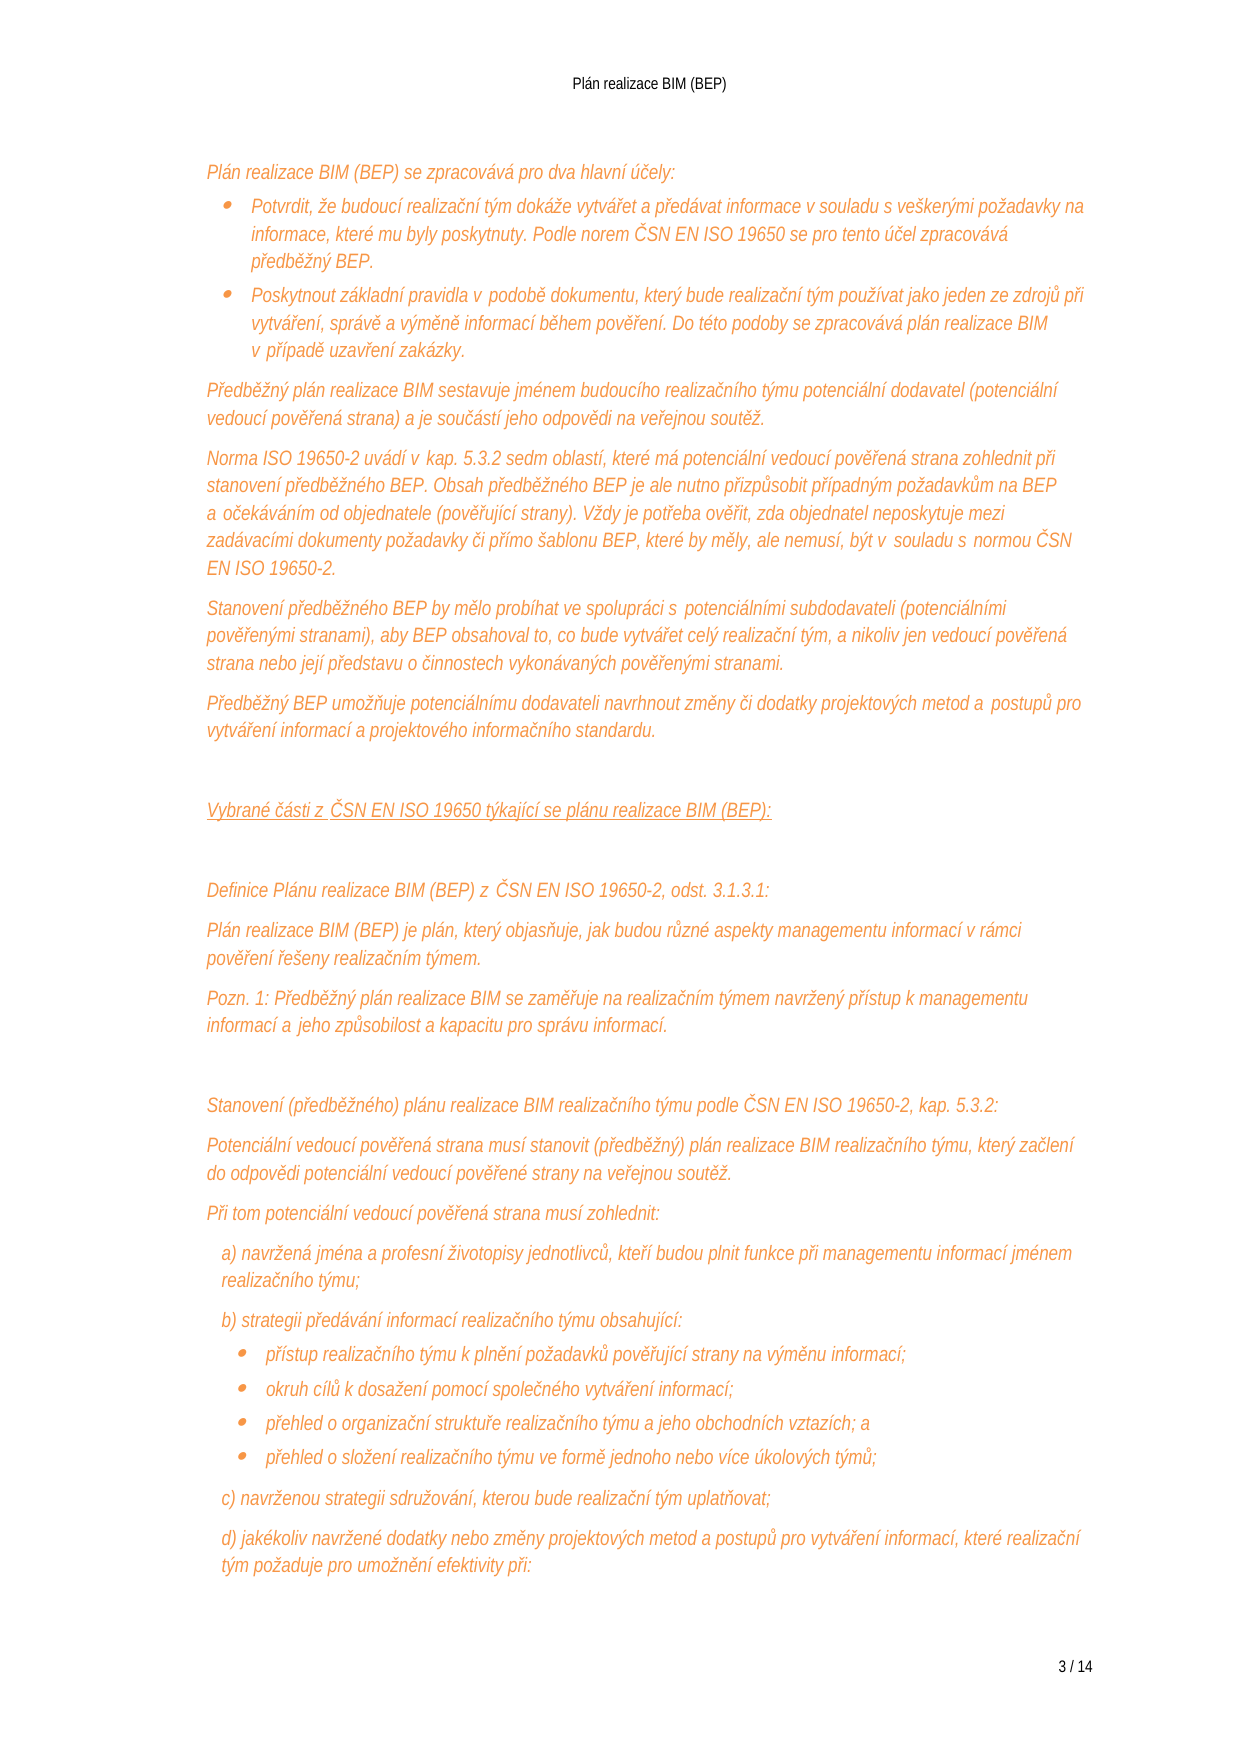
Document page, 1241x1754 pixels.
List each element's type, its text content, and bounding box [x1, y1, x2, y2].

text Vybrané části z ČSN EN ISO 19650 týkající se plánu realizace BIM (BEP): [207, 798, 1093, 822]
text Plán realizace BIM (BEP) je plán, který objasňuje, jak budou různé aspekty managementu informací v rámci pověření řešeny realizačním týmem. [207, 918, 1093, 970]
text přístup realizačního týmu k plnění požadavků pověřující strany na výměnu informací; [236, 1342, 1093, 1367]
text Plán realizace BIM (BEP) se zpracovává pro dva hlavní účely: [207, 160, 1093, 184]
text Předběžný plán realizace BIM sestavuje jménem budoucího realizačního týmu potenciální dodavatel (potenciální vedoucí pověřená strana) a je součástí jeho odpovědi na veřejnou soutěž. [207, 378, 1093, 430]
text c) navrženou strategii sdružování, kterou bude realizační tým uplatňovat; [221, 1486, 1093, 1509]
text b) strategii předávání informací realizačního týmu obsahující: [221, 1308, 1093, 1332]
text Při tom potenciální vedoucí pověřená strana musí zohlednit: [207, 1201, 1093, 1225]
text okruh cílů k dosažení pomocí společného vytváření informací; [236, 1376, 1093, 1401]
text Stanovení (předběžného) plánu realizace BIM realizačního týmu podle ČSN EN ISO 19650-2, kap. 5.3.2: [207, 1093, 1093, 1117]
text Definice Plánu realizace BIM (BEP) z ČSN EN ISO 19650-2, odst. 3.1.3.1: [207, 878, 1093, 902]
text a) navržená jména a profesní životopisy jednotlivců, kteří budou plnit funkce při managementu informací jménem realizačního týmu; [221, 1241, 1093, 1292]
text přehled o složení realizačního týmu ve formě jednoho nebo více úkolových týmů; [236, 1445, 1093, 1469]
text přehled o organizační struktuře realizačního týmu a jeho obchodních vztazích; a [236, 1411, 1093, 1435]
text Stanovení předběžného BEP by mělo probíhat ve spolupráci s potenciálními subdodavateli (potenciálními pověřenými stranami), aby BEP obsahoval to, co bude vytvářet celý realizační tým, a nikoliv jen vedoucí pověřená strana nebo její představu o činnostech vykonávaných pověřenými stranami. [207, 596, 1093, 675]
text Předběžný BEP umožňuje potenciálnímu dodavateli navrhnout změny či dodatky projektových metod a postupů pro vytváření informací a projektového informačního standardu. [207, 691, 1093, 742]
text d) jakékoliv navržené dodatky nebo změny projektových metod a postupů pro vytváření informací, které realizační tým požaduje pro umožnění efektivity při: [221, 1526, 1093, 1577]
text Potenciální vedoucí pověřená strana musí stanovit (předběžný) plán realizace BIM realizačního týmu, který začlení do odpovědi potenciální vedoucí pověřené strany na veřejnou soutěž. [207, 1133, 1093, 1185]
text Potvrdit, že budoucí realizační tým dokáže vytvářet a předávat informace v souladu s veškerými požadavky na informace, které mu byly poskytnuty. Podle norem ČSN EN ISO 19650 se pro tento účel zpracovává předběžný BEP. [221, 194, 1093, 273]
text Norma ISO 19650-2 uvádí v kap. 5.3.2 sedm oblastí, které má potenciální vedoucí pověřená strana zohlednit při stanovení předběžného BEP. Obsah předběžného BEP je ale nutno přizpůsobit případným požadavkům na BEP a očekáváním od objednatele (pověřující strany). Vždy je potřeba ověřit, zda objednatel neposkytuje mezi zadávacími dokumenty požadavky či přímo šablonu BEP, které by měly, ale nemusí, být v souladu s normou ČSN EN ISO 19650-2. [207, 446, 1093, 580]
text Pozn. 1: Předběžný plán realizace BIM se zaměřuje na realizačním týmem navržený přístup k managementu informací a jeho způsobilost a kapacitu pro správu informací. [207, 986, 1093, 1037]
text Poskytnout základní pravidla v podobě dokumentu, který bude realizační tým používat jako jeden ze zdrojů při vytváření, správě a výměně informací během pověření. Do této podoby se zpracovává plán realizace BIM v případě uzavření zakázky. [221, 283, 1093, 362]
